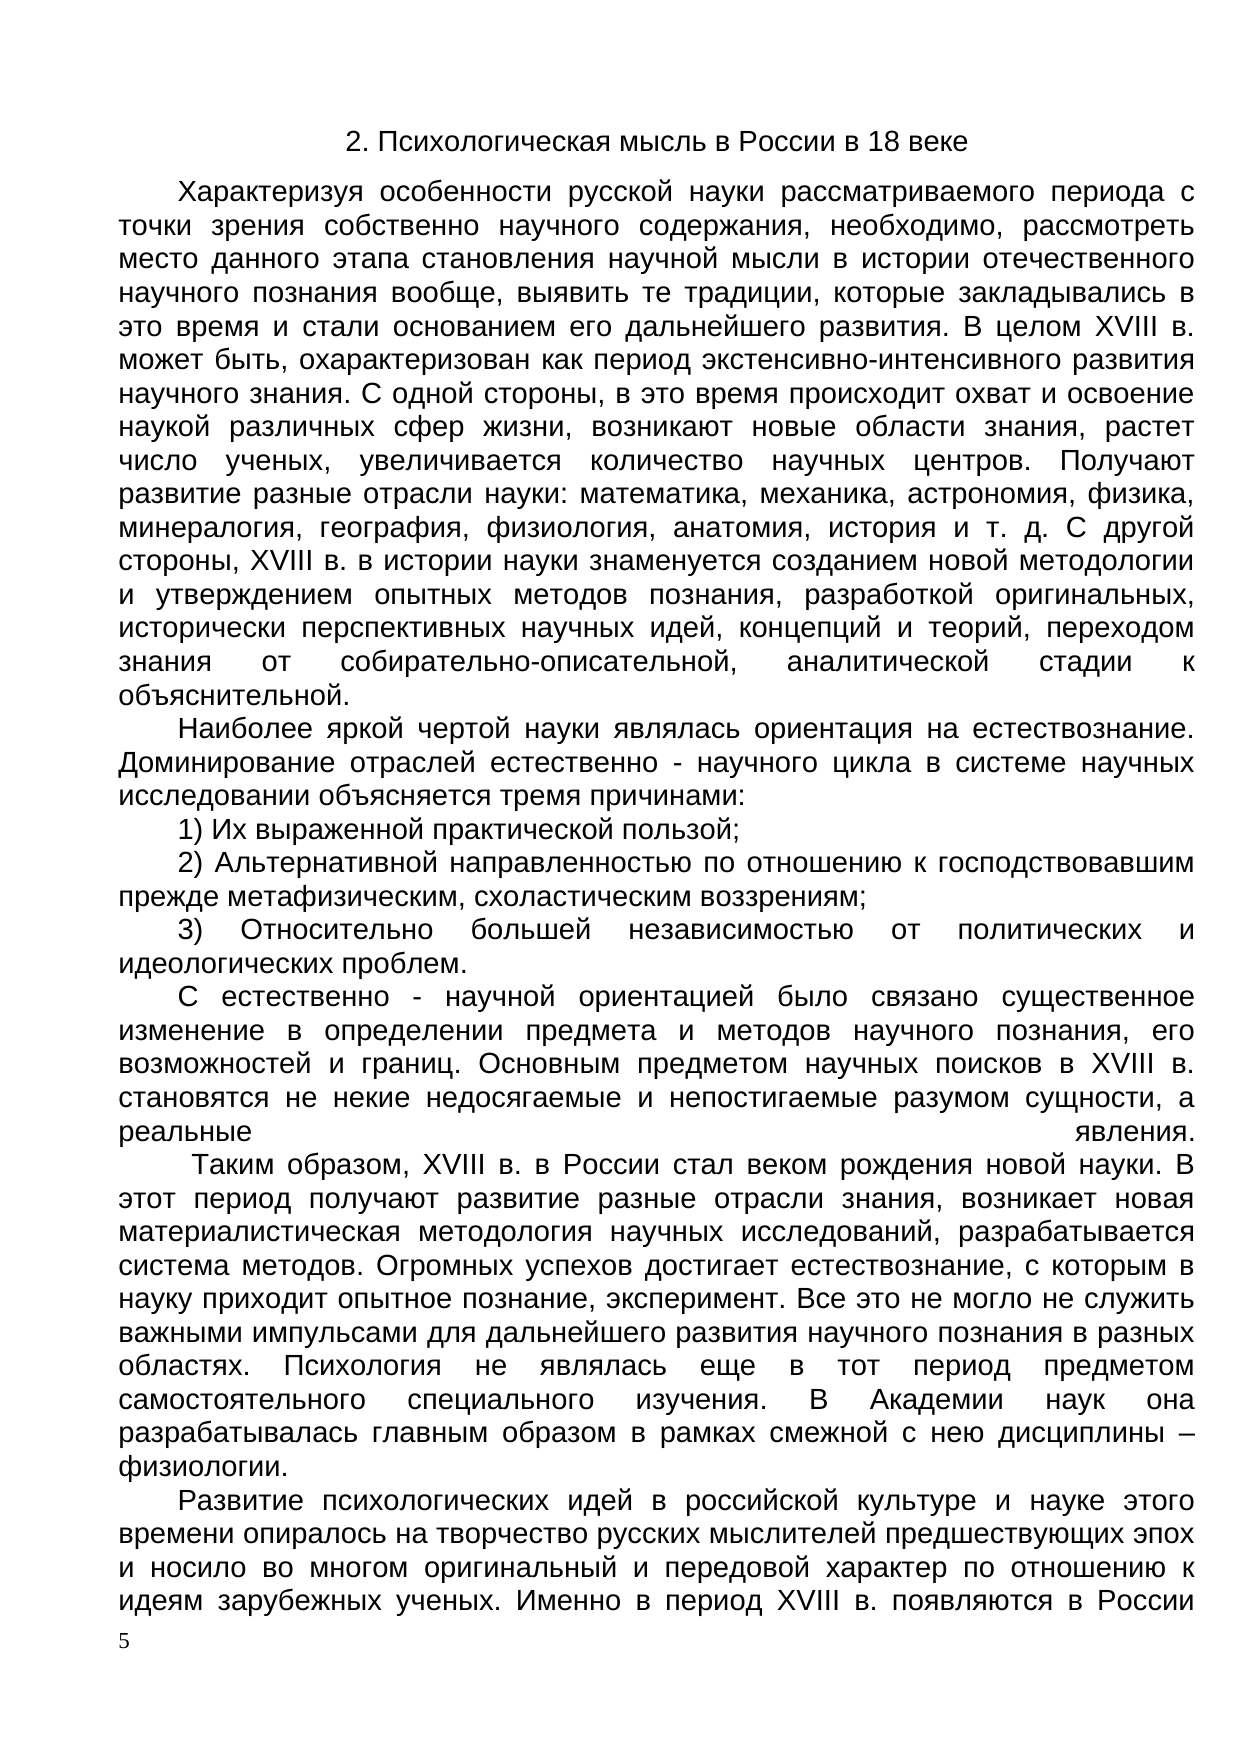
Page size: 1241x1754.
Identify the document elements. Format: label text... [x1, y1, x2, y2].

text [118, 1483, 1196, 1617]
text 2. Психологическая мысль в России в 18 веке [118, 124, 1196, 158]
text Характеризуя особенности русской науки рассматриваемого периода с точки зрения собственно научного содержания, необходимо, рассмотреть место данного этапа становления научной мысли в истории отечественного научного познания вообще, выявить те традиции, которые закладывались в это время и стали основанием его дальнейшего развития. В целом XVIII в. может быть, охарактеризован как период экстенсивно-интенсивного развития научного знания. С одной стороны, в это время происходит охват и освоение наукой различных сфер жизни, возникают новые области знания, растет число ученых, увеличивается количество научных центров. Получают развитие разные отрасли науки: математика, механика, астрономия, физика, минералогия, география, физиология, анатомия, история и т. д. С другой стороны, XVIII в. в истории науки знаменуется созданием новой методологии и утверждением опытных методов познания, разработкой оригинальных, исторически перспективных научных идей, концепций и теорий, переходом знания от собирательно-описательной, аналитической стадии к объяснительной. [118, 174, 1196, 711]
text С естественно - научной ориентацией было связано существенное изменение в определении предмета и методов научного познания, его возможностей и границ. Основным предметом научных поисков в XVIII в. становятся не некие недосягаемые и непостигаемые разумом сущности, а реальные явления. Таким образом, XVIII в. в России стал веком рождения новой науки. В этот период получают развитие разные отрасли знания, возникает новая материалистическая методология научных исследований, разрабатывается система методов. Огромных успехов достигает естествознание, с которым в науку приходит опытное познание, эксперимент. Все это не могло не служить важными импульсами для дальнейшего развития научного познания в разных областях. Психология не являлась еще в тот период предметом самостоятельного специального изучения. В Академии наук она разрабатывалась главным образом в рамках смежной с нею дисциплины – физиологии. [118, 979, 1196, 1483]
text 3) Относительно большей независимостью от политических и идеологических проблем. [118, 912, 1196, 979]
text Наиболее яркой чертой науки являлась ориентация на естествознание. Доминирование отраслей естественно - научного цикла в системе научных исследовании объясняется тремя причинами: [118, 711, 1196, 812]
text 2) Альтернативной направленностью по отношению к господствовавшим прежде метафизическим, схоластическим воззрениям; [118, 845, 1196, 912]
text 1) Их выраженной практической пользой; [118, 812, 1196, 845]
